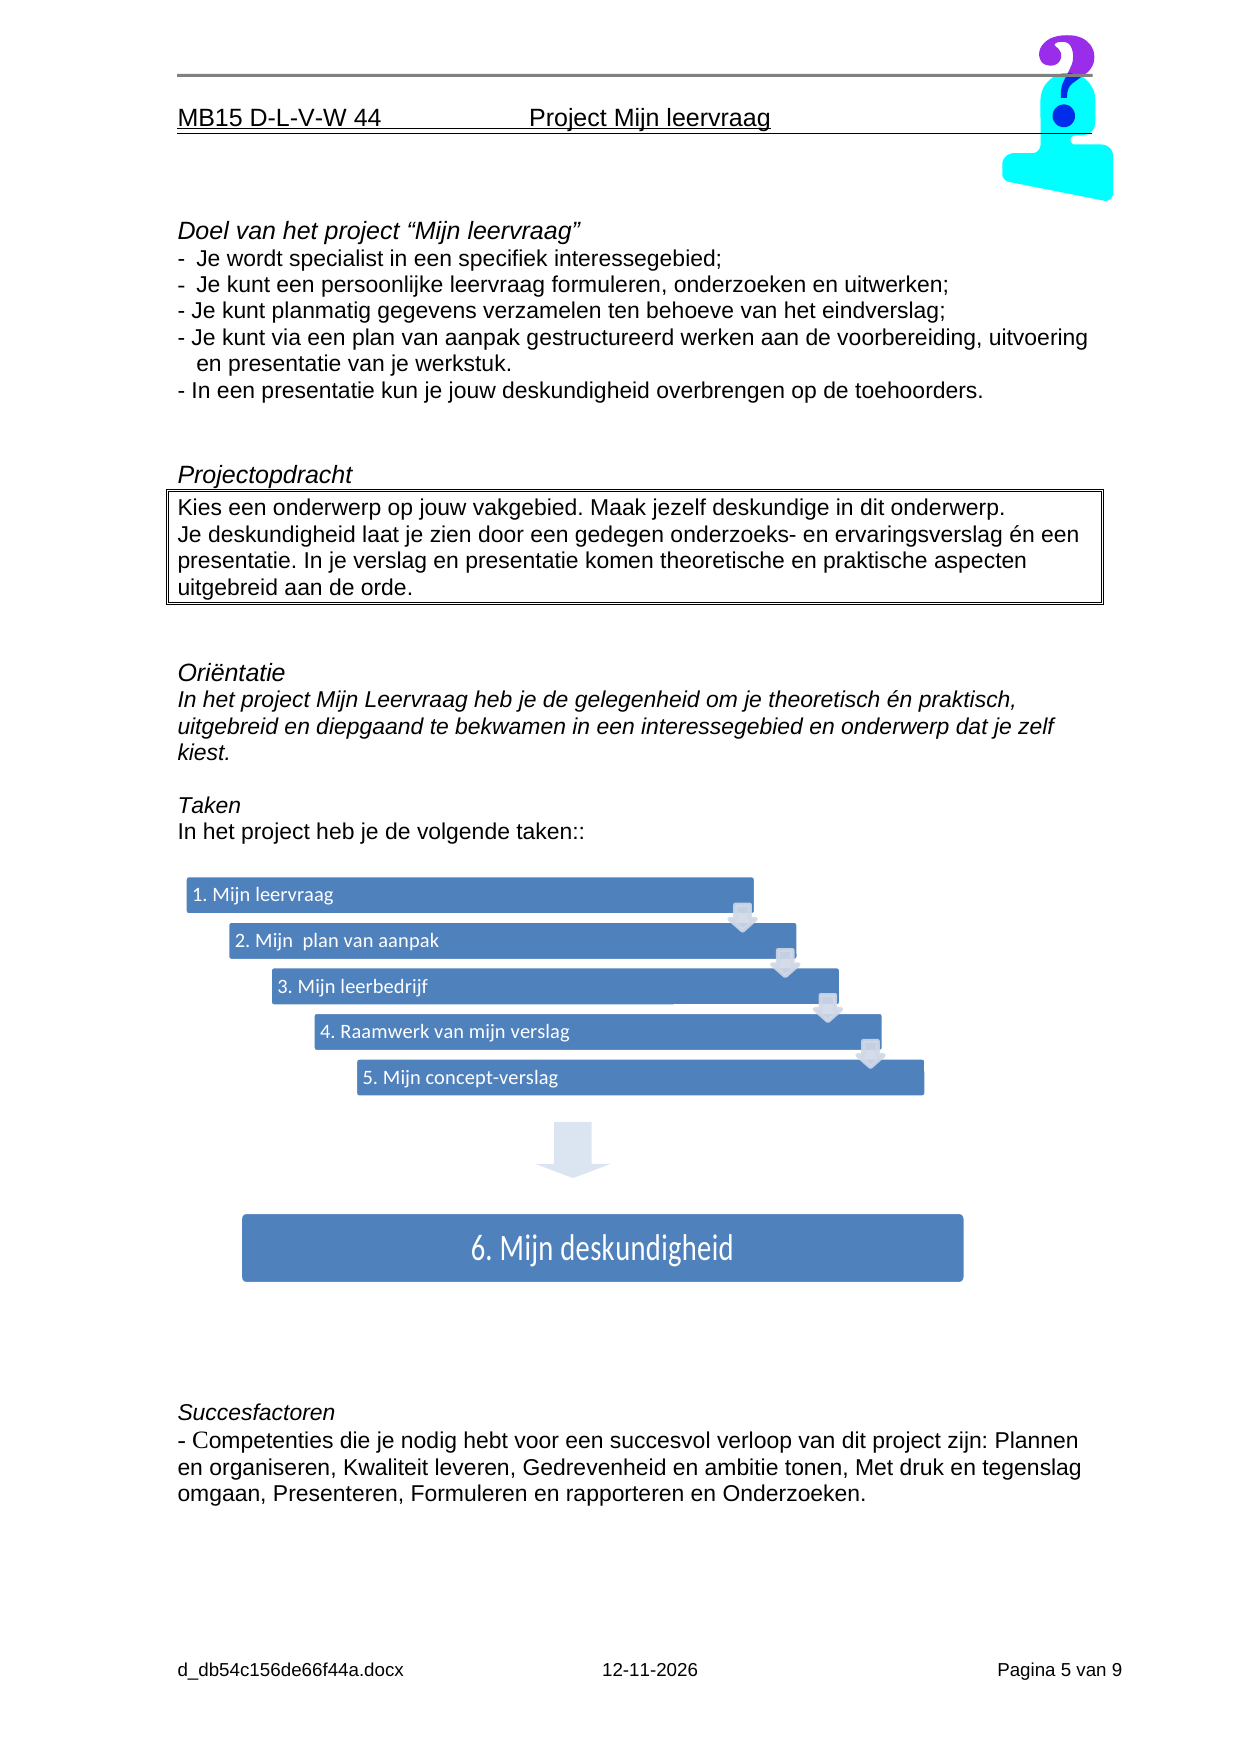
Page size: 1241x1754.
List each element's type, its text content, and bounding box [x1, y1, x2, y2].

text - Competenties die je nodig hebt voor een succesvol verloop van dit project zijn: Plannen en organiseren, Kwaliteit leveren, Gedrevenheid en ambitie tonen, Met druk en tegenslag omgaan, Presenteren, Formuleren en rapporteren en Onderzoeken. [177, 1425, 1092, 1507]
text In het project Mijn Leervraag heb je de gelegenheid om je theoretisch én praktisch, uitgebreid en diepgaand te bekwamen in een interessegebied en onderwerp dat je zelf kiest. [177, 686, 1092, 766]
text - Je kunt planmatig gegevens verzamelen ten behoeve van het eindverslag; [177, 297, 1092, 324]
text Je deskundigheid laat je zien door een gedegen onderzoeks- en ervaringsverslag én een presentatie. In je verslag en presentatie komen theoretische en praktische aspecten uitgebreid aan de orde. [169, 516, 1101, 602]
subtitle Taken [177, 792, 1092, 818]
subtitle Succesfactoren [177, 1399, 1092, 1425]
text - In een presentatie kun je jouw deskundigheid overbrengen op de toehoorders. [177, 377, 1092, 403]
subtitle Oriëntatie [177, 658, 1092, 686]
text - Je wordt specialist in een specifiek interessegebied; [177, 245, 1092, 271]
text - Je kunt via een plan van aanpak gestructureerd werken aan de voorbereiding, uitvoering en presentatie van je werkstuk. [177, 324, 1092, 377]
subtitle Projectopdracht [177, 460, 1092, 489]
subtitle Doel van het project “Mijn leervraag” [177, 216, 1092, 245]
text In het project heb je de volgende taken:: [177, 818, 1092, 844]
text Kies een onderwerp op jouw vakgebied. Maak jezelf deskundige in dit onderwerp. [169, 492, 1101, 516]
list Je kunt een persoonlijke leervraag formuleren, onderzoeken en uitwerken; [177, 271, 1092, 297]
